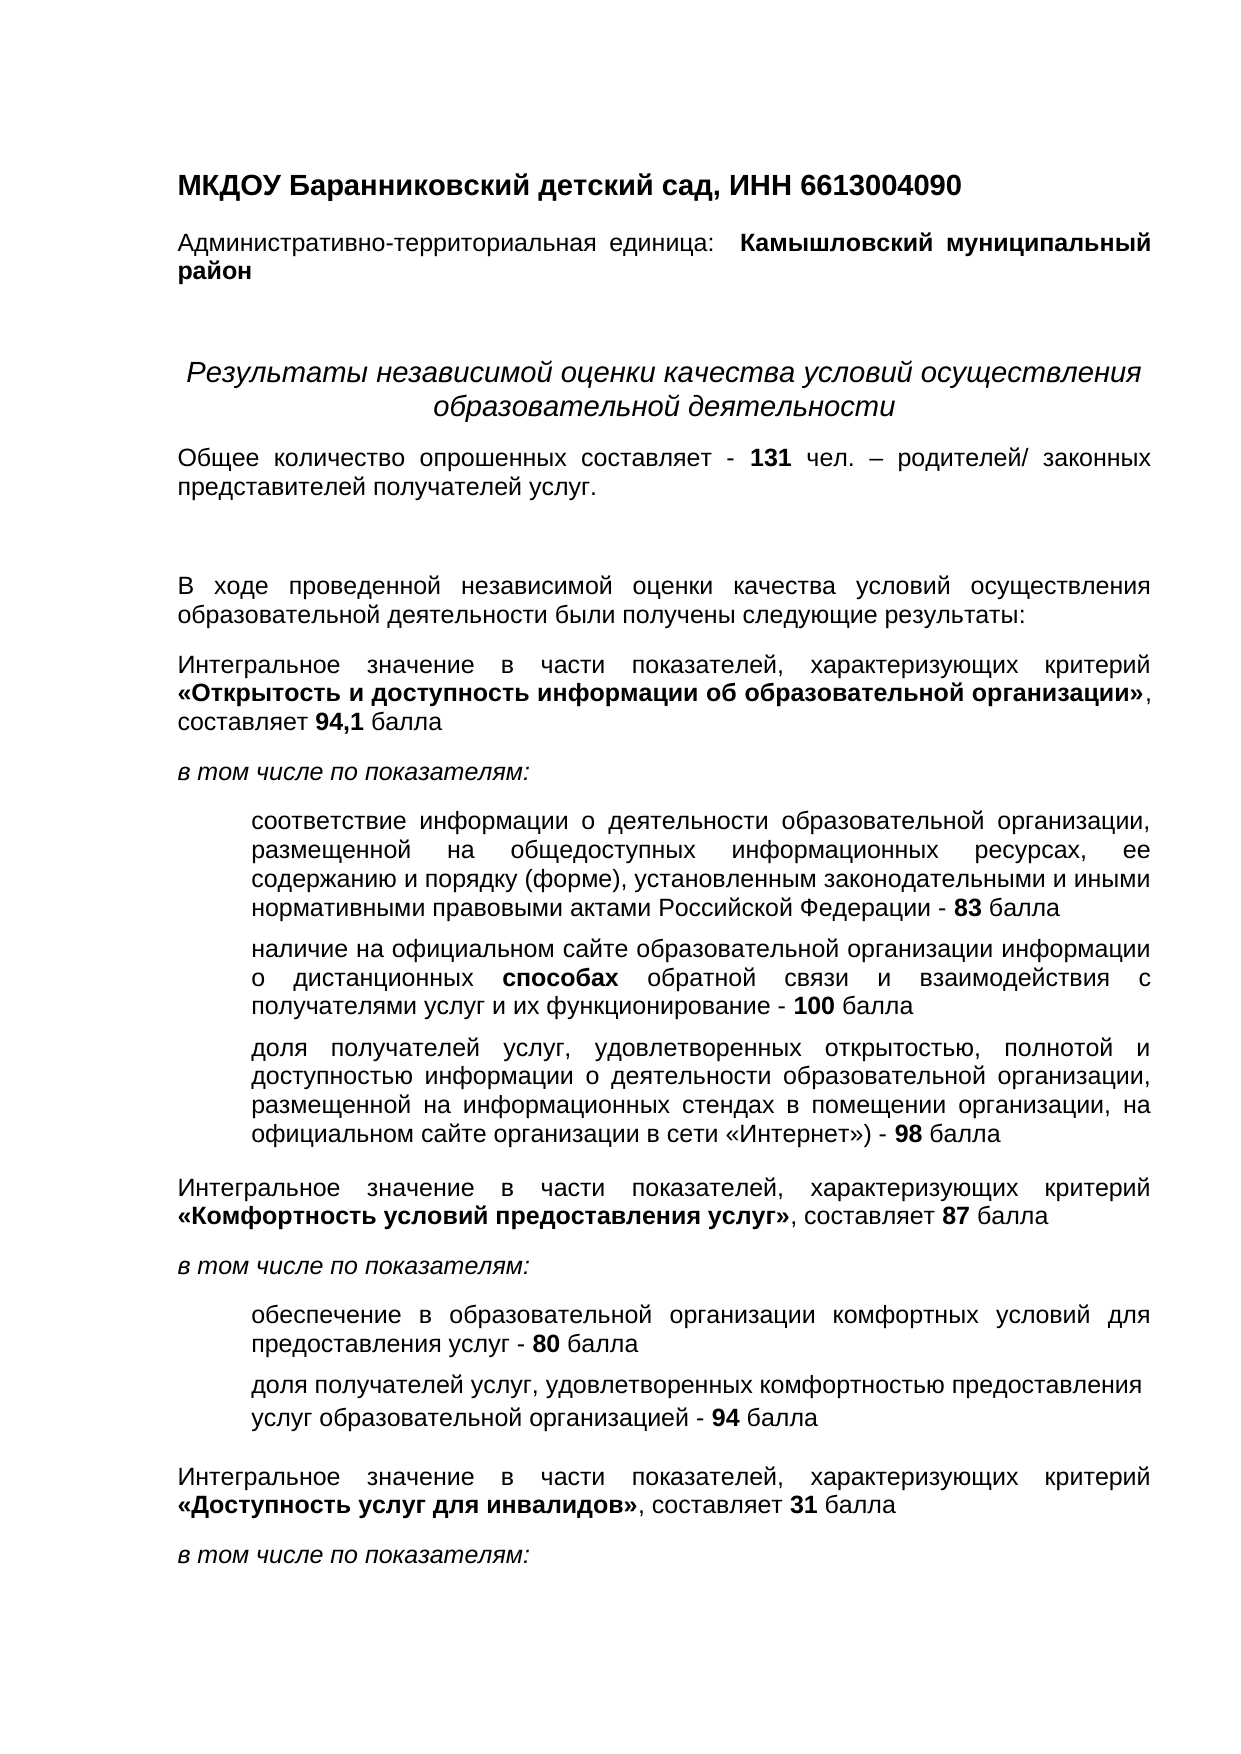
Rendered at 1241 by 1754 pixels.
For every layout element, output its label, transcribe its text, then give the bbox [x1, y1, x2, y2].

text Административно-территориальная единица: Камышловский муниципальный район [177, 227, 1152, 285]
text Интегральное значение в части показателей, характеризующих критерий «Доступность услуг для инвалидов», составляет 31 балла [177, 1461, 1152, 1519]
text доля получателей услуг, удовлетворенных комфортностью предоставления услуг образовательной организацией - 94 балла [251, 1370, 1152, 1432]
text в том числе по показателям: [177, 757, 1152, 785]
text В ходе проведенной независимой оценки качества условий осуществления образовательной деятельности были получены следующие результаты: [177, 571, 1152, 629]
text Результаты независимой оценки качества условий осуществления образовательной деятельности [177, 355, 1152, 422]
subtitle МКДОУ Баранниковский детский сад, ИНН 6613004090 [177, 168, 1152, 202]
text в том числе по показателям: [177, 1540, 1152, 1568]
text Интегральное значение в части показателей, характеризующих критерий «Открытость и доступность информации об образовательной организации», составляет 94,1 балла [177, 649, 1152, 736]
text соответствие информации о деятельности образовательной организации, размещенной на общедоступных информационных ресурсах, ее содержанию и порядку (форме), установленным законодательными и иными нормативными правовыми актами Российской Федерации - 83 балла [251, 806, 1152, 921]
text доля получателей услуг, удовлетворенных открытостью, полнотой и доступностью информации о деятельности образовательной организации, размещенной на информационных стендах в помещении организации, на официальном сайте организации в сети «Интернет») - 98 балла [251, 1032, 1152, 1147]
text обеспечение в образовательной организации комфортных условий для предоставления услуг - 80 балла [251, 1300, 1152, 1358]
text Интегральное значение в части показателей, характеризующих критерий «Комфортность условий предоставления услуг», составляет 87 балла [177, 1172, 1152, 1230]
text наличие на официальном сайте образовательной организации информации о дистанционных способах обратной связи и взаимодействия с получателями услуг и их функционирование - 100 балла [251, 934, 1152, 1020]
text Общее количество опрошенных составляет - 131 чел. – родителей/ законных представителей получателей услуг. [177, 443, 1152, 501]
text в том числе по показателям: [177, 1251, 1152, 1279]
